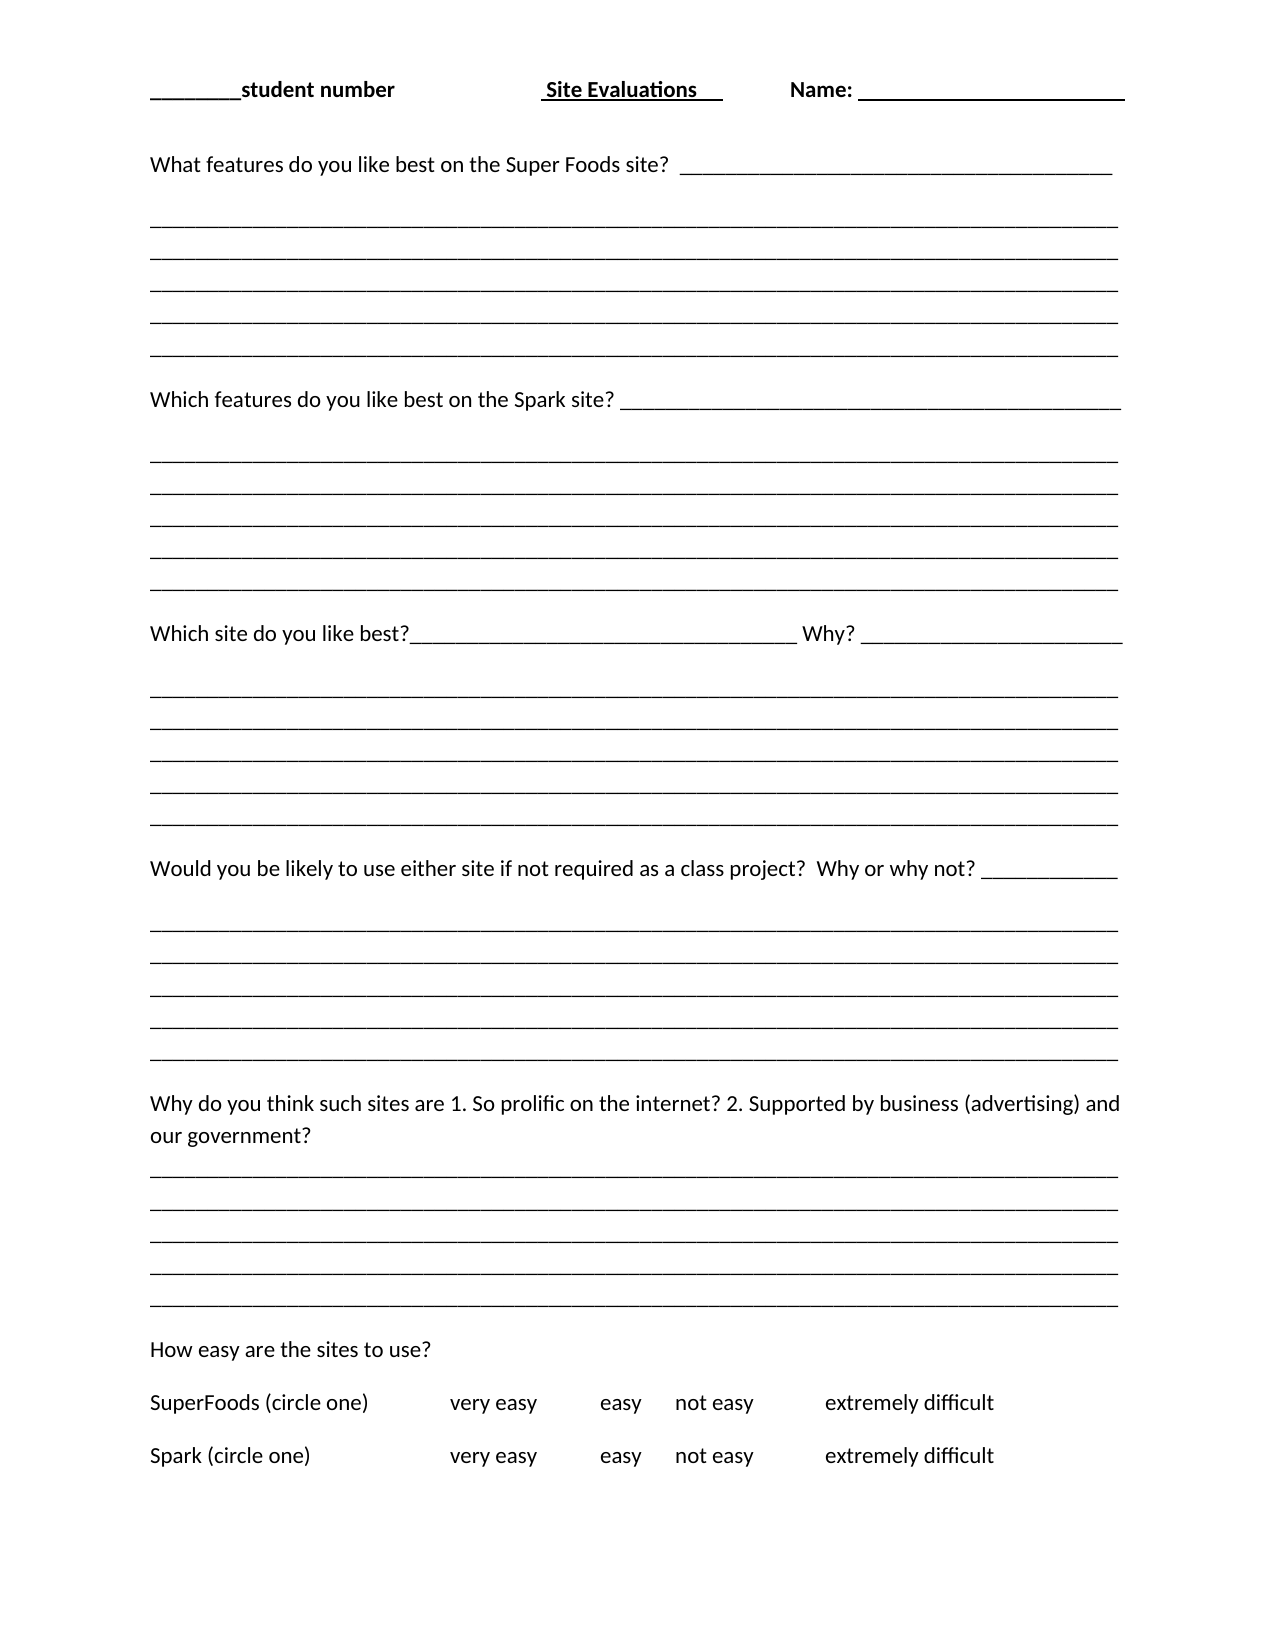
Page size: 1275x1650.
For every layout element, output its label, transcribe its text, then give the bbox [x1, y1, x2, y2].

text _________________________________________________________________________________________________________________________________________________________________________________________________________________________________________________________________________________________________________________________________________________________________________________________________________________________________________ [150, 673, 1125, 829]
text SuperFoods (circle one) very easy easy not easy extremely difficult [150, 1388, 1125, 1416]
text Which features do you like best on the Spark site? ____________________________________________ [150, 385, 1125, 413]
text Why do you think such sites are 1. So prolific on the internet? 2. Supported by business (advertising) and our government? _________________________________________________________________________________________________________________________________________________________________________________________________________________________________________________________________________________________________________________________________________________________________________________________________________________________________________ [150, 1089, 1125, 1310]
text _________________________________________________________________________________________________________________________________________________________________________________________________________________________________________________________________________________________________________________________________________________________________________________________________________________________________________ [150, 907, 1125, 1064]
text _________________________________________________________________________________________________________________________________________________________________________________________________________________________________________________________________________________________________________________________________________________________________________________________________________________________________________ [150, 203, 1125, 360]
text Would you be likely to use either site if not required as a class project? Why or why not? ____________ [150, 854, 1125, 882]
text _________________________________________________________________________________________________________________________________________________________________________________________________________________________________________________________________________________________________________________________________________________________________________________________________________________________________________ [150, 438, 1125, 594]
text Spark (circle one) very easy easy not easy extremely difficult [150, 1441, 1125, 1469]
text What features do you like best on the Super Foods site? ______________________________________ [150, 150, 1125, 178]
text Which site do you like best?__________________________________ Why? _______________________ [150, 619, 1125, 648]
text How easy are the sites to use? [150, 1335, 1125, 1363]
